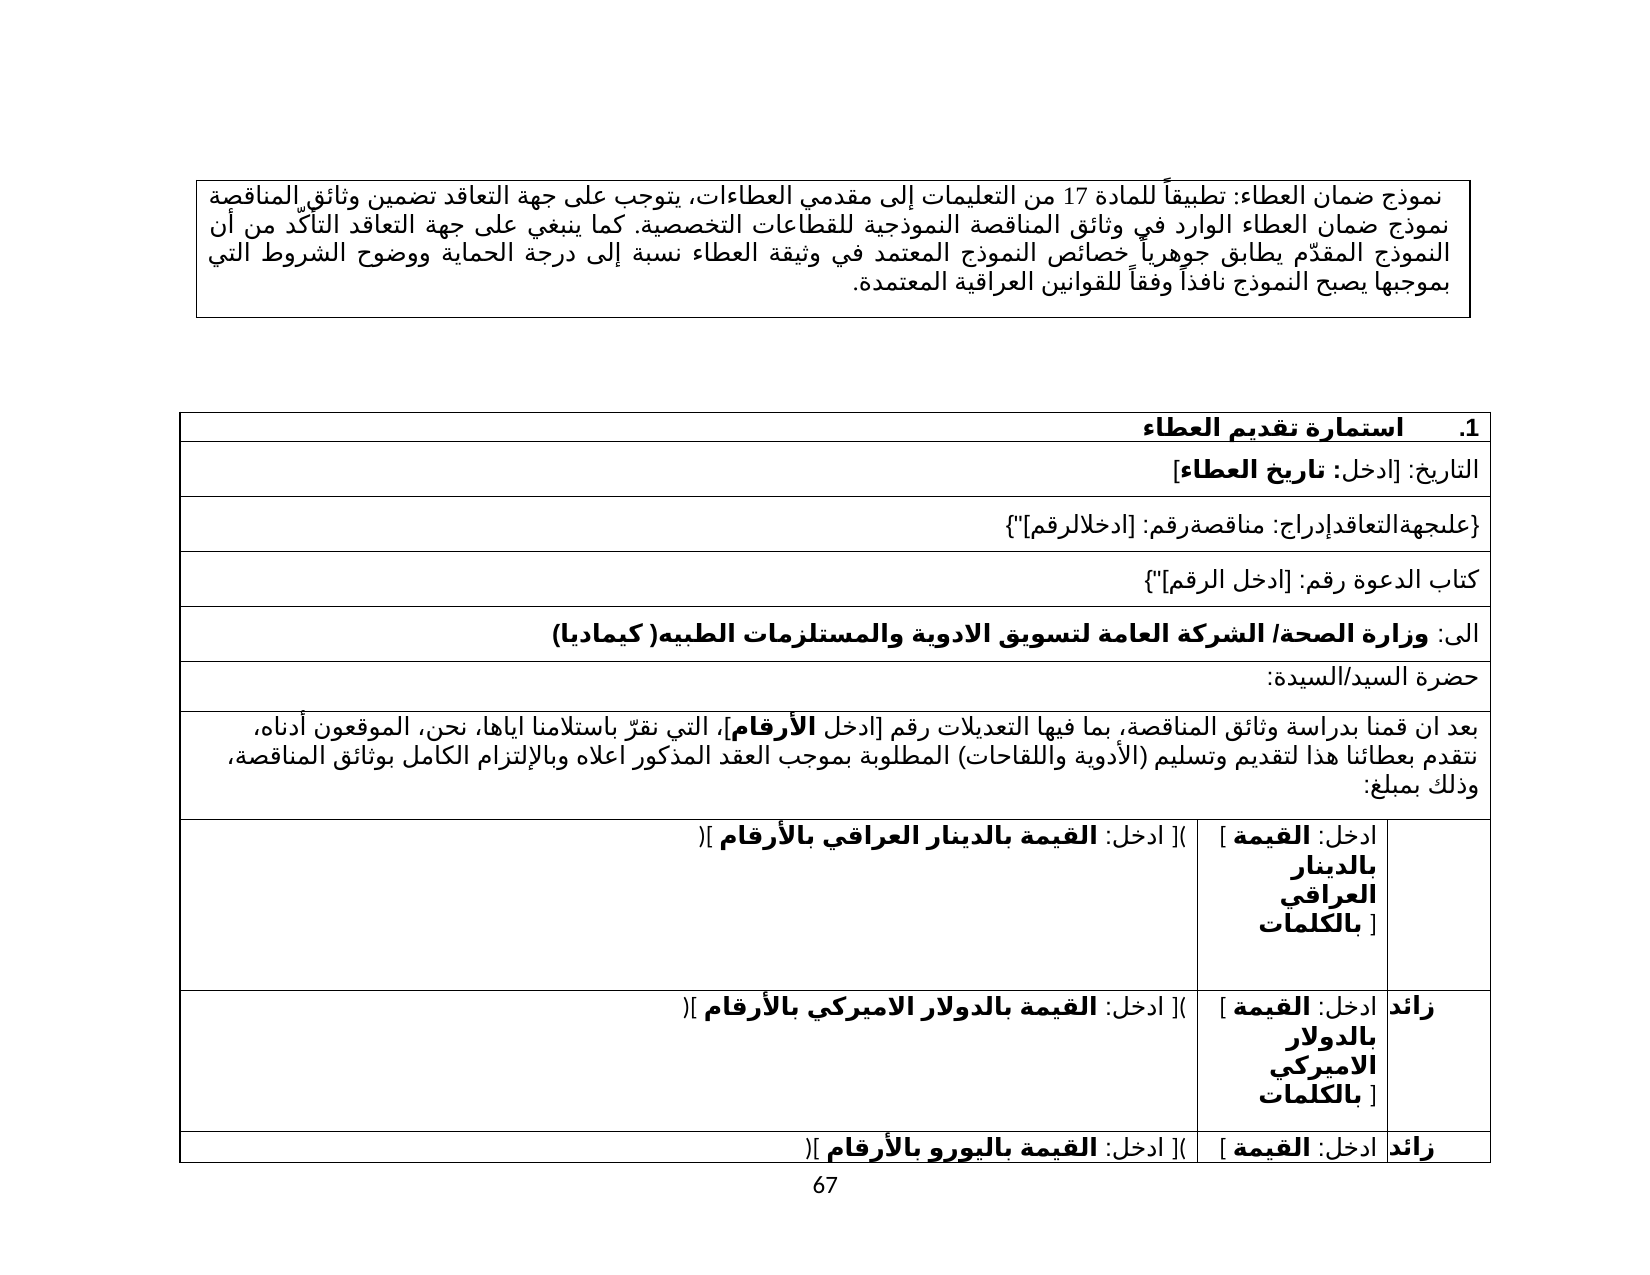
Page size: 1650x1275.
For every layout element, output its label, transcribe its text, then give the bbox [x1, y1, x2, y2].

table_cell )[ ادخل: القيمة بالدينار العراقي بالأرقام ]( [181, 820, 1197, 990]
table_cell [ ادخل: القيمة بالدولار الاميركي بالكلمات ] [1198, 991, 1387, 1131]
table_header 1. استمارة تقديم العطاء [181, 413, 1490, 441]
table_cell التاريخ: [ادخل: تاريخ العطاء] [181, 442, 1490, 496]
table_cell )[ ادخل: القيمة بالدولار الاميركي بالأرقام ]( [181, 991, 1197, 1131]
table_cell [197, 181, 1469, 317]
table_cell حضرة السيد/السيدة: [181, 662, 1490, 711]
table_cell [ ادخل: القيمة بالدينار العراقي بالكلمات ] [1198, 820, 1387, 990]
table_cell بعد ان قمنا بدراسة وثائق المناقصة، بما فيها التعديلات رقم [ادخل الأرقام]، التي نقرّ باستلامنا اياها، نحن، الموقعون أدناه، نتقدم بعطائنا هذا لتقديم وتسليم (الأدوية واللقاحات) المطلوبة بموجب العقد المذكور اعلاه وبالإلتزام الكامل بوثائق المناقصة، وذلك بمبلغ: [181, 712, 1490, 819]
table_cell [1198, 1132, 1387, 1162]
table_cell الى: وزارة الصحة/ الشركة العامة لتسويق الادوية والمستلزمات الطبيه( كيماديا) [181, 607, 1490, 661]
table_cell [181, 1132, 1197, 1162]
table_cell {علىجهةالتعاقدإدراج: مناقصةرقم: [ادخلالرقم]"} [181, 497, 1490, 551]
table_cell كتاب الدعوة رقم: [ادخل الرقم]"} [181, 552, 1490, 606]
table_cell زائد [1388, 991, 1490, 1131]
table_cell [1388, 820, 1490, 990]
table_cell زائد [1388, 1132, 1490, 1162]
